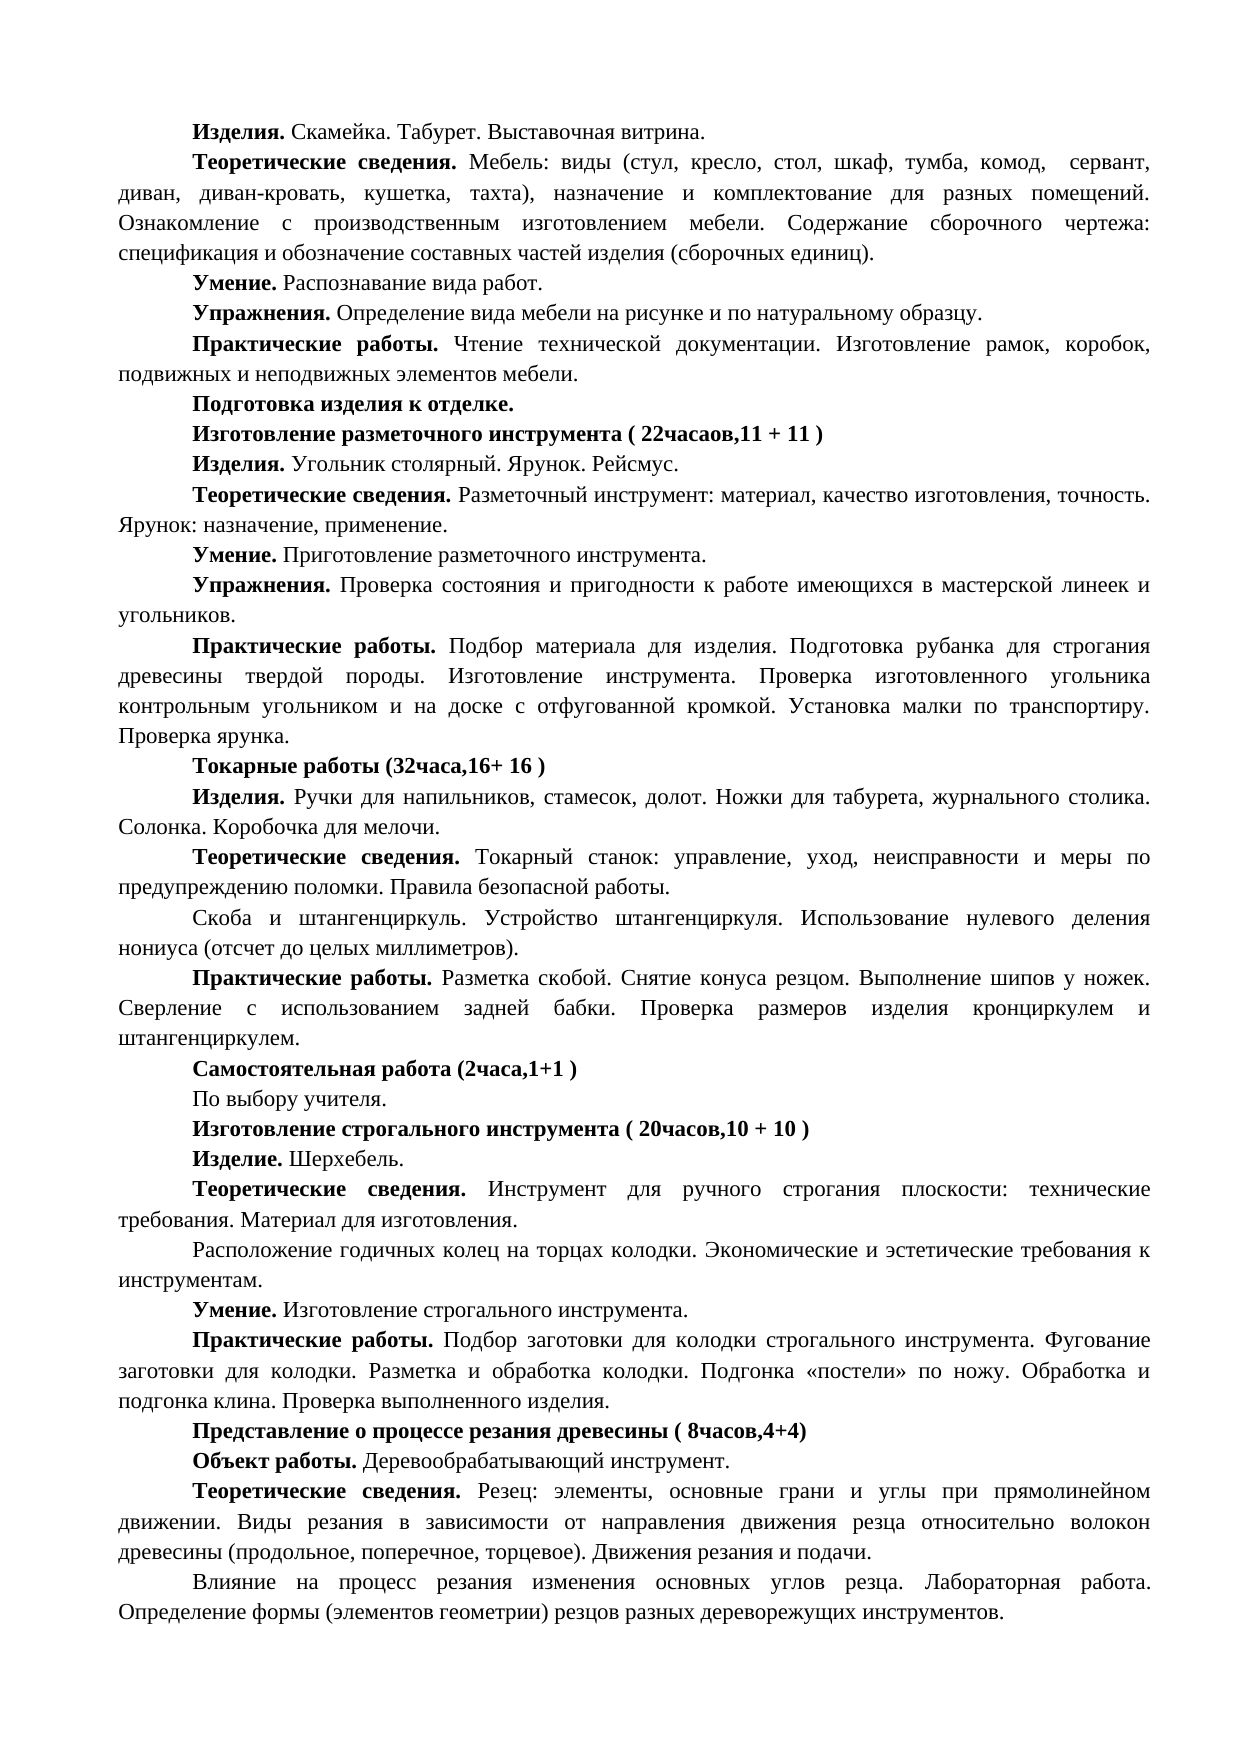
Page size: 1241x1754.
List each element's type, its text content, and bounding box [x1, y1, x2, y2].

text Умение. Распознавание вида работ. [118, 269, 1152, 296]
text Теоретические сведения. Резец: элементы, основные грани и углы при прямолинейном движении. Виды резания в зависимости от направления движения резца относительно волокон древесины (продольное, поперечное, торцевое). Движения резания и подачи. [118, 1477, 1152, 1564]
text Изделия. Угольник столярный. Ярунок. Рейсмус. [118, 450, 1152, 477]
text Скоба и штангенциркуль. Устройство штангенциркуля. Использование нулевого деления нониуса (отсчет до целых миллиметров). [118, 903, 1152, 960]
text Практические работы. Подбор заготовки для колодки строгального инструмента. Фугование заготовки для колодки. Разметка и обработка колодки. Подгонка «постели» по ножу. Обработка и подгонка клина. Проверка выполненного изделия. [118, 1326, 1152, 1413]
text Объект работы. Деревообрабатывающий инструмент. [118, 1447, 1152, 1474]
text Упражнения. Проверка состояния и пригодности к работе имеющихся в мастерской линеек и угольников. [118, 571, 1152, 628]
text Умение. Изготовление строгального инструмента. [118, 1296, 1152, 1323]
text Токарные работы (32часа,16+ 16 ) [118, 752, 1152, 779]
text Практические работы. Подбор материала для изделия. Подготовка рубанка для строгания древесины твердой породы. Изготовление инструмента. Проверка изготовленного угольника контрольным угольником и на доске с отфугованной кромкой. Установка малки по транспортиру. Проверка ярунка. [118, 632, 1152, 749]
text Изготовление строгального инструмента ( 20часов,10 + 10 ) [118, 1115, 1152, 1141]
text Представление о процессе резания древесины ( 8часов,4+4) [118, 1417, 1152, 1443]
text Теоретические сведения. Инструмент для ручного строгания плоскости: технические требования. Материал для изготовления. [118, 1175, 1152, 1232]
text Практические работы. Чтение технической документации. Изготовление рамок, коробок, подвижных и неподвижных элементов мебели. [118, 329, 1152, 386]
text Изделия. Скамейка. Табурет. Выставочная витрина. [118, 118, 1152, 144]
text Теоретические сведения. Разметочный инструмент: материал, качество изготовления, точность. Ярунок: назначение, применение. [118, 481, 1152, 537]
text Теоретические сведения. Мебель: виды (стул, кресло, стол, шкаф, тумба, комод, сервант, диван, диван-кровать, кушетка, тахта), назначение и комплектование для разных помещений. Ознакомление с производственным изготовлением мебели. Содержание сборочного чертежа: спецификация и обозначение составных частей изделия (сборочных единиц). [118, 148, 1152, 265]
text Упражнения. Определение вида мебели на рисунке и по натуральному образцу. [118, 299, 1152, 326]
text Самостоятельная работа (2часа,1+1 ) [118, 1054, 1152, 1081]
text Изделие. Шерхебель. [118, 1145, 1152, 1172]
text Расположение годичных колец на торцах колодки. Экономические и эстетические требования к инструментам. [118, 1236, 1152, 1292]
text Теоретические сведения. Токарный станок: управление, уход, неисправности и меры по предупреждению поломки. Правила безопасной работы. [118, 843, 1152, 900]
text Подготовка изделия к отделке. [118, 390, 1152, 416]
text Изготовление разметочного инструмента ( 22часаов,11 + 11 ) [118, 420, 1152, 447]
text Практические работы. Разметка скобой. Снятие конуса резцом. Выполнение шипов у ножек. Сверление с использованием задней бабки. Проверка размеров изделия кронциркулем и штангенциркулем. [118, 964, 1152, 1051]
text Умение. Приготовление разметочного инструмента. [118, 541, 1152, 567]
text По выбору учителя. [118, 1085, 1152, 1111]
text Влияние на процесс резания изменения основных углов резца. Лабораторная работа. Определение формы (элементов геометрии) резцов разных дереворежущих инструментов. [118, 1568, 1152, 1625]
text Изделия. Ручки для напильников, стамесок, долот. Ножки для табурета, журнального столика. Солонка. Коробочка для мелочи. [118, 783, 1152, 839]
